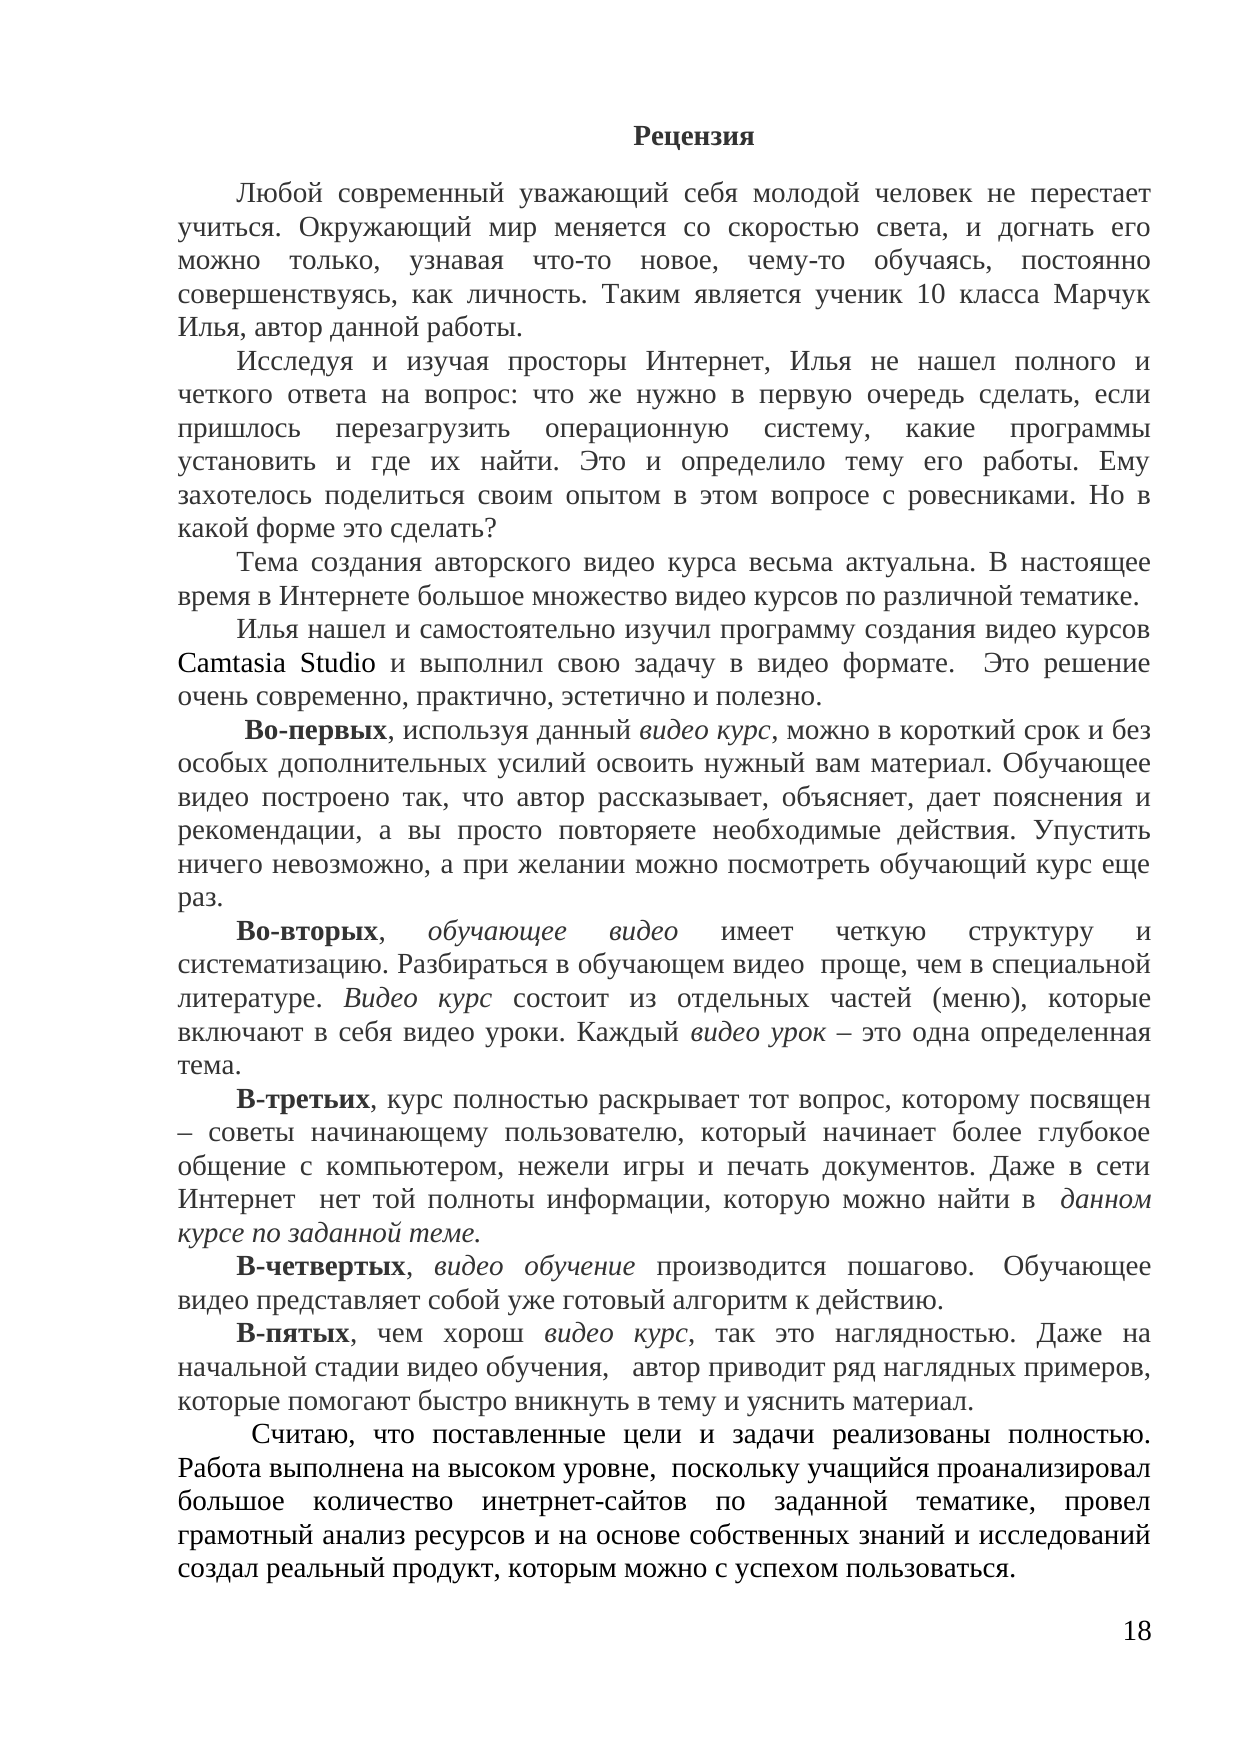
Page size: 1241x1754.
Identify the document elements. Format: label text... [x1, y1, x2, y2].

text Илья нашел и самостоятельно изучил программу создания видео курсов Camtasia Studio и выполнил свою задачу в видео формате. Это решение очень современно, практично, эстетично и полезно. [177, 611, 1152, 712]
text В-пятых, чем хорош видео курс, так это наглядностью. Даже на начальной стадии видео обучения, автор приводит ряд наглядных примеров, которые помогают быстро вникнуть в тему и уяснить материал. [177, 1316, 1152, 1416]
text Во-первых, используя данный видео курс, можно в короткий срок и без особых дополнительных усилий освоить нужный вам материал. Обучающее видео построено так, что автор рассказывает, объясняет, дает пояснения и рекомендации, а вы просто повторяете необходимые действия. Упустить ничего невозможно, а при желании можно посмотреть обучающий курс еще раз. [177, 712, 1152, 913]
text Исследуя и изучая просторы Интернет, Илья не нашел полного и четкого ответа на вопрос: что же нужно в первую очередь сделать, если пришлось перезагрузить операционную систему, какие программы установить и где их найти. Это и определило тему его работы. Ему захотелось поделиться своим опытом в этом вопросе с ровесниками. Но в какой форме это сделать? [177, 343, 1152, 544]
text В-четвертых, видео обучение производится пошагово. Обучающее видео представляет собой уже готовый алгоритм к действию. [177, 1248, 1152, 1316]
text Любой современный уважающий себя молодой человек не перестает учиться. Окружающий мир меняется со скоростью света, и догнать его можно только, узнавая что-то новое, чему-то обучаясь, постоянно совершенствуясь, как личность. Таким является ученик 10 класса Марчук Илья, автор данной работы. [177, 175, 1152, 343]
text Тема создания авторского видео курса весьма актуальна. В настоящее время в Интернете большое множество видео курсов по различной тематике. [177, 544, 1152, 611]
text Во-вторых, обучающее видео имеет четкую структуру и систематизацию. Разбираться в обучающем видео проще, чем в специальной литературе. Видео курс состоит из отдельных частей (меню), которые включают в себя видео уроки. Каждый видео урок – это одна определенная тема. [177, 913, 1152, 1081]
text Рецензия [177, 118, 1152, 152]
text Считаю, что поставленные цели и задачи реализованы полностью. Работа выполнена на высоком уровне, поскольку учащийся проанализировал большое количество инетрнет-сайтов по заданной тематике, провел грамотный анализ ресурсов и на основе собственных знаний и исследований создал реальный продукт, которым можно с успехом пользоваться. [177, 1416, 1152, 1584]
text В-третьих, курс полностью раскрывает тот вопрос, которому посвящен – советы начинающему пользователю, который начинает более глубокое общение с компьютером, нежели игры и печать документов. Даже в сети Интернет нет той полноты информации, которую можно найти в данном курсе по заданной теме. [177, 1081, 1152, 1248]
